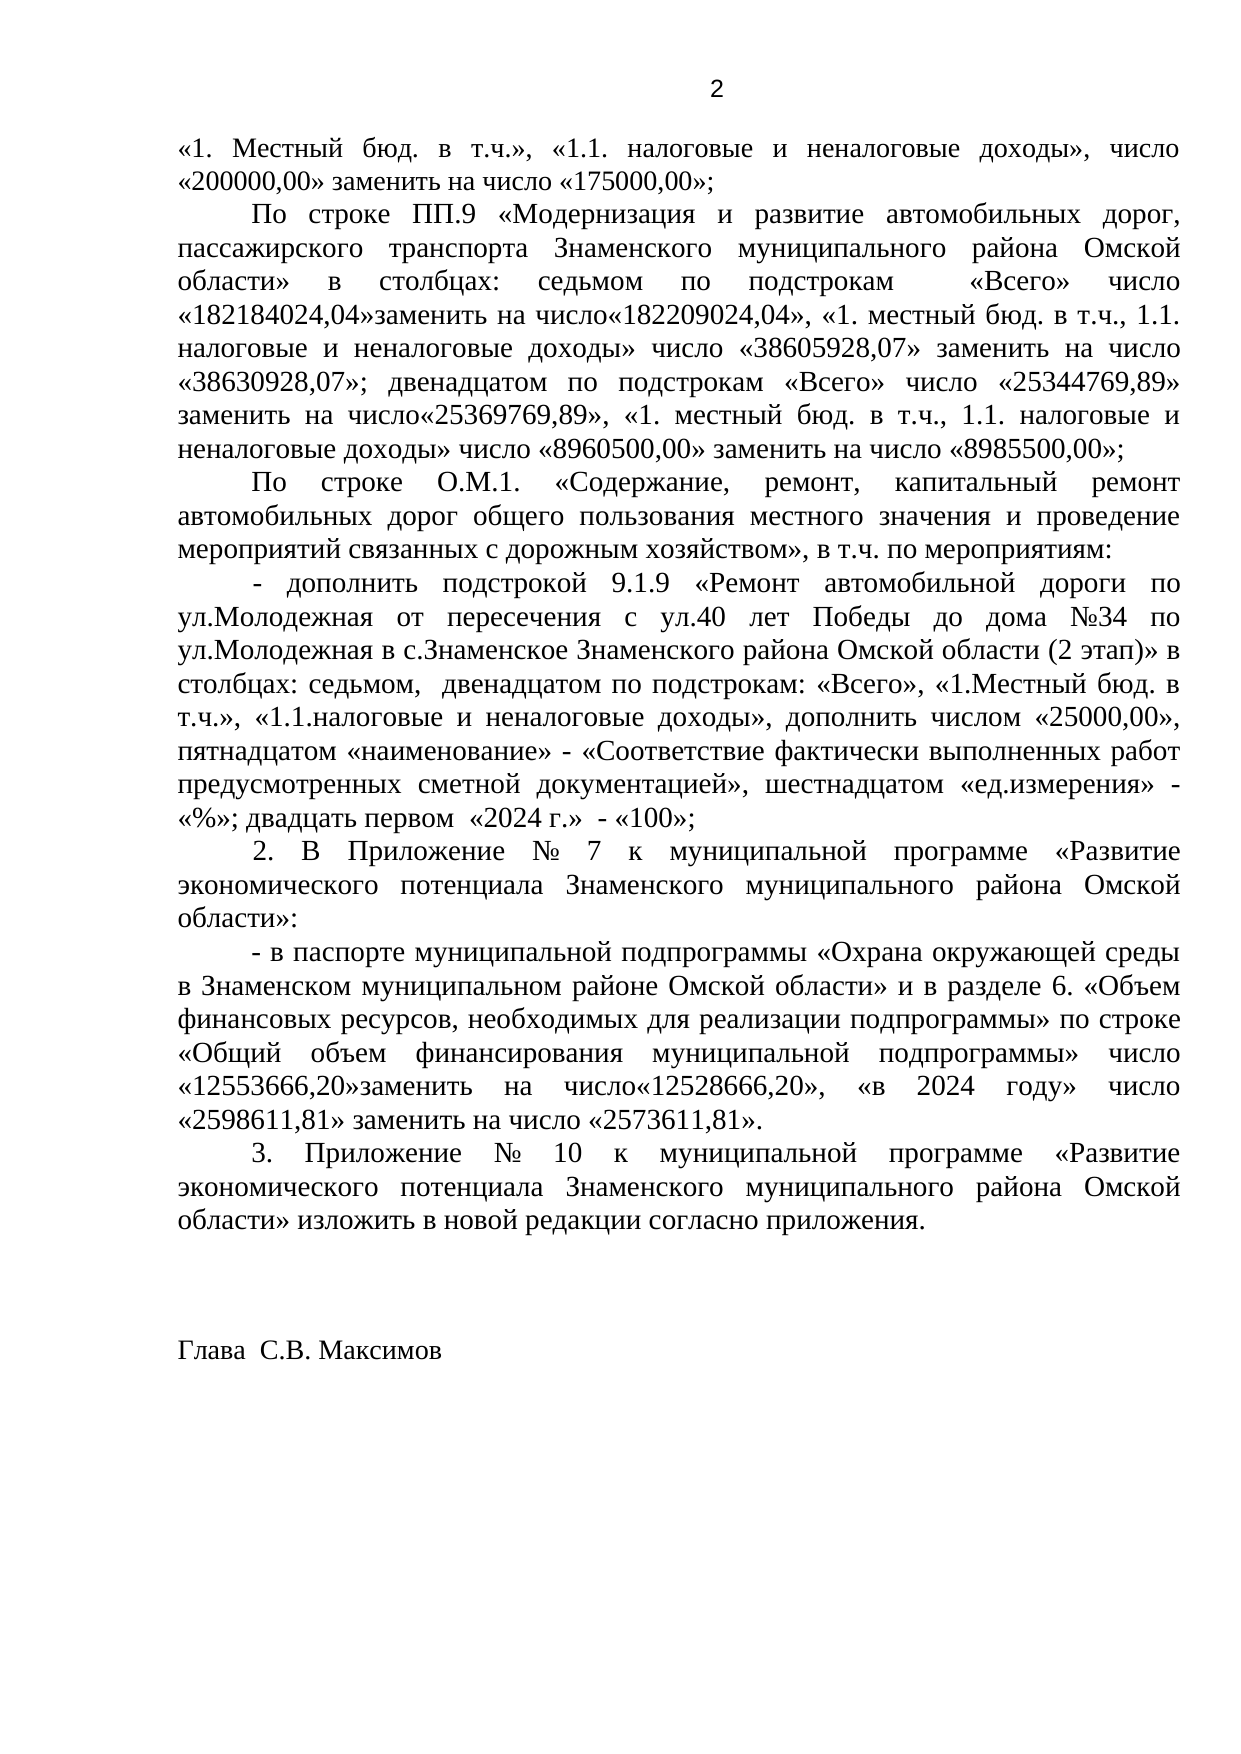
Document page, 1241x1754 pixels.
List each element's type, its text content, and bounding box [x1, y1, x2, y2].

text 2. В Приложение № 7 к муниципальной программе «Развитие экономического потенциала Знаменского муниципального района Омской области»: [177, 833, 1181, 934]
text 3. Приложение № 10 к муниципальной программе «Развитие экономического потенциала Знаменского муниципального района Омской области» изложить в новой редакции согласно приложения. [177, 1135, 1181, 1236]
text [177, 131, 1181, 196]
text - в паспорте муниципальной подпрограммы «Охрана окружающей среды в Знаменском муниципальном районе Омской области» и в разделе 6. «Объем финансовых ресурсов, необходимых для реализации подпрограммы» по строке «Общий объем финансирования муниципальной подпрограммы» число «12553666,20»заменить на число«12528666,20», «в 2024 году» число «2598611,81» заменить на число «2573611,81». [177, 934, 1181, 1135]
text По строке ПП.9 «Модернизация и развитие автомобильных дорог, пассажирского транспорта Знаменского муниципального района Омской области» в столбцах: седьмом по подстрокам «Всего» число «182184024,04»заменить на число«182209024,04», «1. местный бюд. в т.ч., 1.1. налоговые и неналоговые доходы» число «38605928,07» заменить на число «38630928,07»; двенадцатом по подстрокам «Всего» число «25344769,89» заменить на число«25369769,89», «1. местный бюд. в т.ч., 1.1. налоговые и неналоговые доходы» число «8960500,00» заменить на число «8985500,00»; [177, 196, 1181, 464]
text - дополнить подстрокой 9.1.9 «Ремонт автомобильной дороги по ул.Молодежная от пересечения с ул.40 лет Победы до дома №34 по ул.Молодежная в с.Знаменское Знаменского района Омской области (2 этап)» в столбцах: седьмом, двенадцатом по подстрокам: «Всего», «1.Местный бюд. в т.ч.», «1.1.налоговые и неналоговые доходы», дополнить числом «25000,00», пятнадцатом «наименование» - «Соответствие фактически выполненных работ предусмотренных сметной документацией», шестнадцатом «ед.измерения» - «%»; двадцать первом «2024 г.» - «100»; [177, 565, 1181, 833]
text Глава С.В. Максимов [177, 1333, 1181, 1366]
text По строке О.М.1. «Содержание, ремонт, капитальный ремонт автомобильных дорог общего пользования местного значения и проведение мероприятий связанных с дорожным хозяйством», в т.ч. по мероприятиям: [177, 464, 1181, 565]
